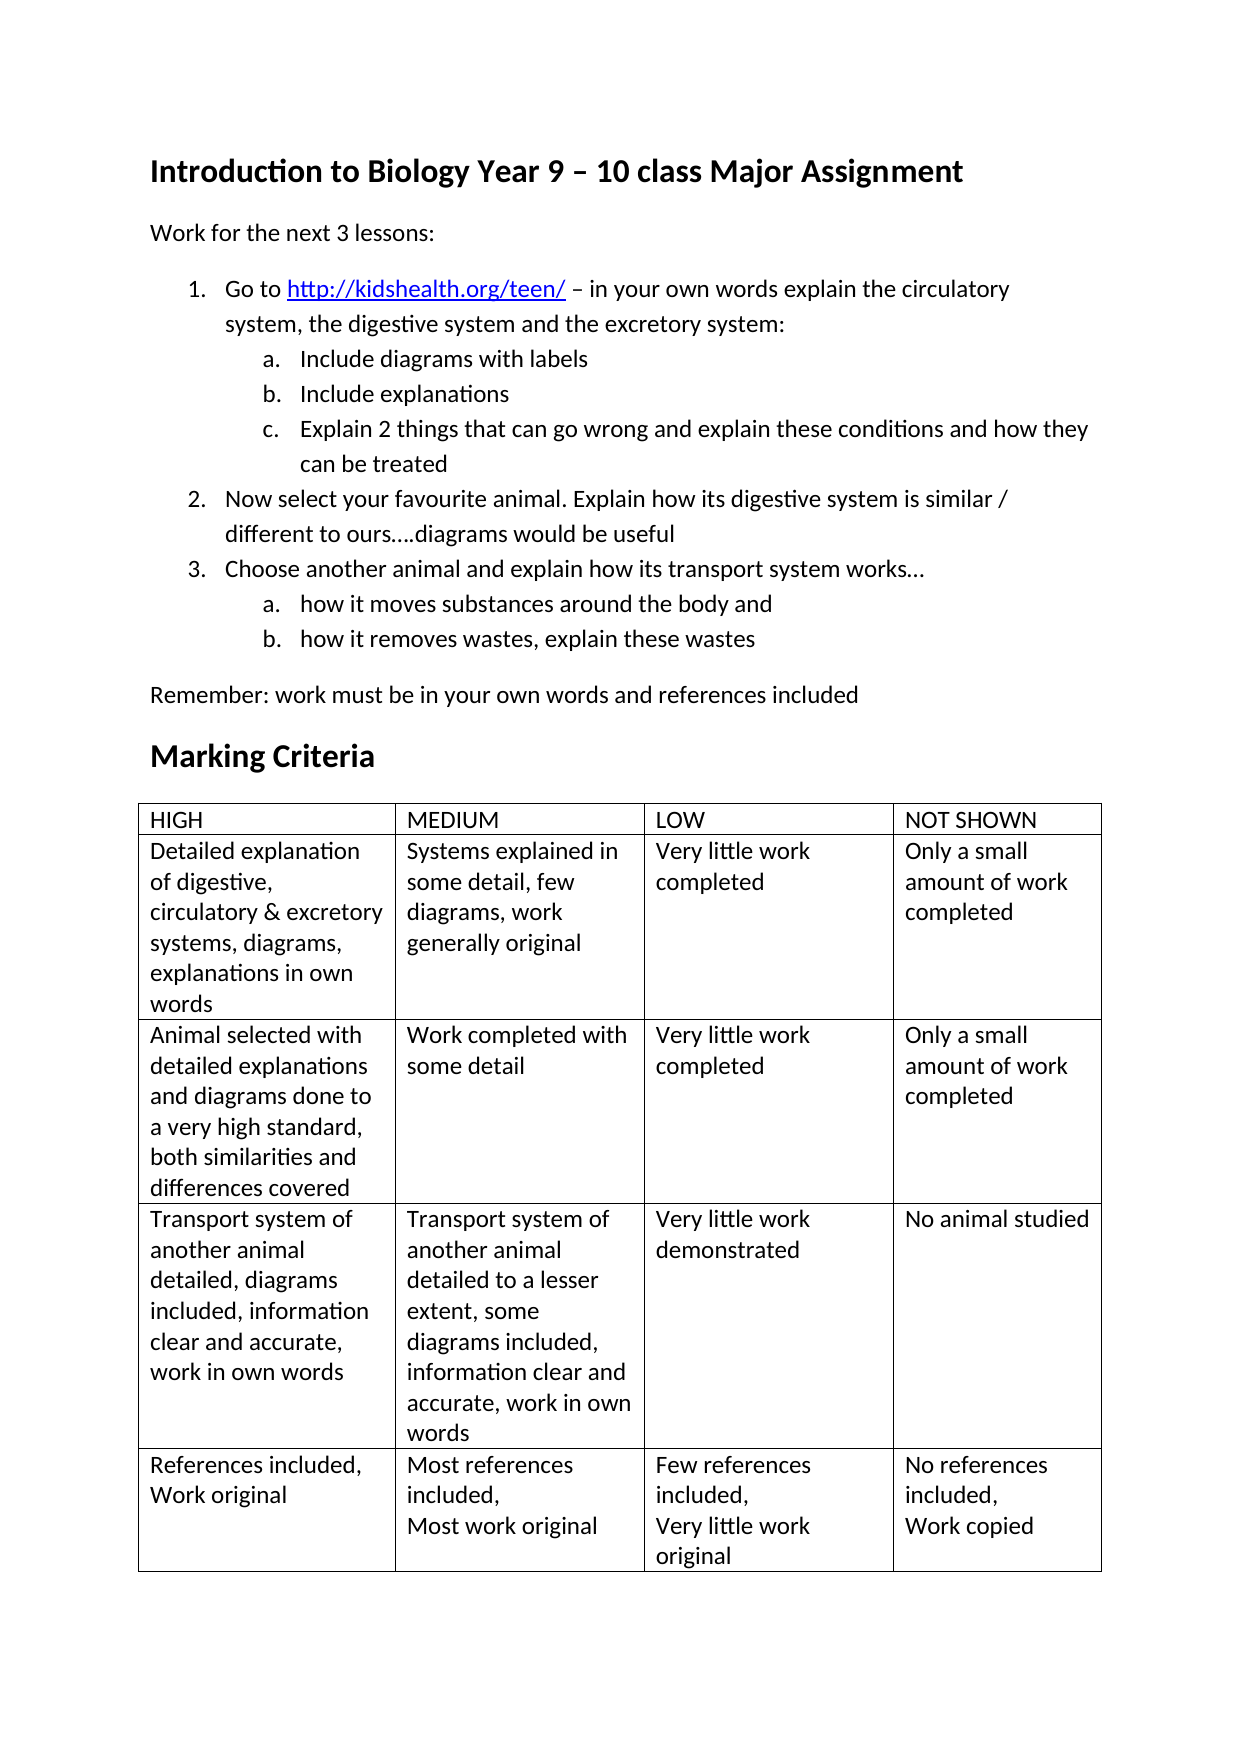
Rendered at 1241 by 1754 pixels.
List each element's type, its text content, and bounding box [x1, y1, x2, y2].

table_cell Few references included, Very little work original [645, 1449, 893, 1571]
list Go to http://kidshealth.org/teen/ – in your own words explain the circulatory system, the digestive system and the excretory system: [187, 273, 1090, 339]
table_cell No references included, Work copied [894, 1449, 1101, 1571]
text Marking Criteria [150, 735, 1090, 776]
table_cell No animal studied [894, 1204, 1101, 1448]
list Now select your favourite animal. Explain how its digestive system is similar / different to ours….diagrams would be useful [187, 483, 1090, 549]
list how it removes wastes, explain these wastes [262, 623, 1090, 654]
table_cell References included, Work original [139, 1449, 395, 1571]
table_cell Systems explained in some detail, few diagrams, work generally original [396, 835, 644, 1018]
table_cell Work completed with some detail [396, 1020, 644, 1203]
text Introduction to Biology Year 9 – 10 class Major Assignment [150, 150, 1090, 191]
table_cell Very little work completed [645, 835, 893, 1018]
list Include diagrams with labels [262, 343, 1090, 374]
table_cell Only a small amount of work completed [894, 835, 1101, 1018]
table_header NOT SHOWN [894, 804, 1101, 834]
table_cell Very little work demonstrated [645, 1204, 893, 1448]
table_cell Most references included, Most work original [396, 1449, 644, 1571]
table_cell Transport system of another animal detailed, diagrams included, information clear and accurate, work in own words [139, 1204, 395, 1448]
table_cell Transport system of another animal detailed to a lesser extent, some diagrams included, information clear and accurate, work in own words [396, 1204, 644, 1448]
table_cell Very little work completed [645, 1020, 893, 1203]
list Include explanations [262, 378, 1090, 409]
list how it moves substances around the body and [262, 588, 1090, 619]
table_cell Only a small amount of work completed [894, 1020, 1101, 1203]
table_cell Detailed explanation of digestive, circulatory & excretory systems, diagrams, explanations in own words [139, 835, 395, 1018]
text Work for the next 3 lessons: [150, 218, 1090, 248]
text Remember: work must be in your own words and references included [150, 679, 1090, 710]
table_cell Animal selected with detailed explanations and diagrams done to a very high standard, both similarities and differences covered [139, 1020, 395, 1203]
table_header MEDIUM [396, 804, 644, 834]
list Explain 2 things that can go wrong and explain these conditions and how they can be treated [262, 413, 1090, 479]
list Choose another animal and explain how its transport system works… [187, 553, 1090, 584]
table_header HIGH [139, 804, 395, 834]
table_header LOW [645, 804, 893, 834]
